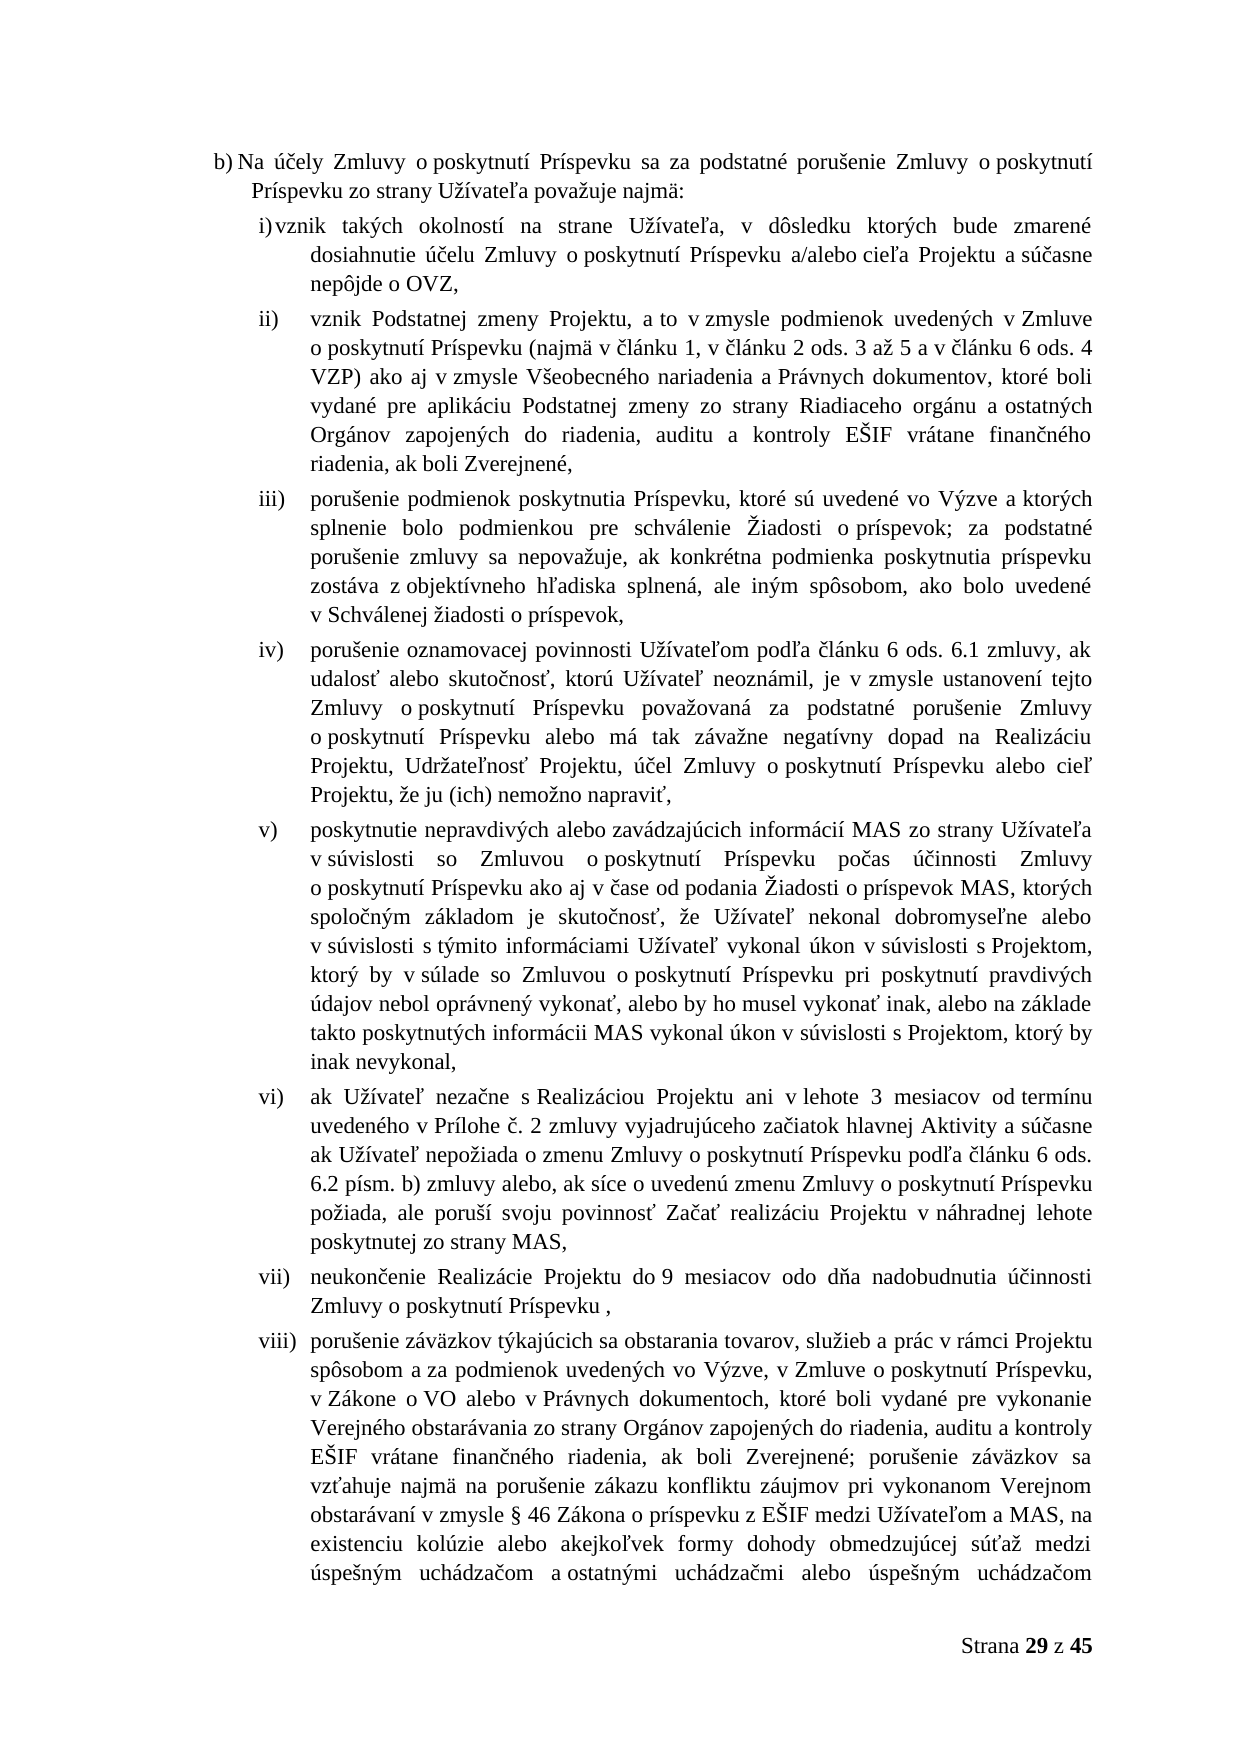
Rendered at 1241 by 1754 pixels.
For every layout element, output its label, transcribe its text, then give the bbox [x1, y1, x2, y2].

list neukončenie Realizácie Projektu do 9 mesiacov odo dňa nadobudnutia účinnosti Zmluvy o poskytnutí Príspevku , [258, 1263, 1092, 1318]
list porušenie podmienok poskytnutia Príspevku, ktoré sú uvedené vo Výzve a ktorých splnenie bolo podmienkou pre schválenie Žiadosti o príspevok; za podstatné porušenie zmluvy sa nepovažuje, ak konkrétna podmienka poskytnutia príspevku zostáva z objektívneho hľadiska splnená, ale iným spôsobom, ako bolo uvedené v Schválenej žiadosti o príspevok, [258, 485, 1092, 627]
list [258, 1327, 1092, 1585]
list vznik Podstatnej zmeny Projektu, a to v zmysle podmienok uvedených v Zmluve o poskytnutí Príspevku (najmä v článku 1, v článku 2 ods. 3 až 5 a v článku 6 ods. 4 VZP) ako aj v zmysle Všeobecného nariadenia a Právnych dokumentov, ktoré boli vydané pre aplikáciu Podstatnej zmeny zo strany Riadiaceho orgánu a ostatných Orgánov zapojených do riadenia, auditu a kontroly EŠIF vrátane finančného riadenia, ak boli Zverejnené, [258, 305, 1092, 476]
list ak Užívateľ nezačne s Realizáciou Projektu ani v lehote 3 mesiacov od termínu uvedeného v Prílohe č. 2 zmluvy vyjadrujúceho začiatok hlavnej Aktivity a súčasne ak Užívateľ nepožiada o zmenu Zmluvy o poskytnutí Príspevku podľa článku 6 ods. 6.2 písm. b) zmluvy alebo, ak síce o uvedenú zmenu Zmluvy o poskytnutí Príspevku požiada, ale poruší svoju povinnosť Začať realizáciu Projektu v náhradnej lehote poskytnutej zo strany MAS, [258, 1083, 1092, 1254]
list Na účely Zmluvy o poskytnutí Príspevku sa za podstatné porušenie Zmluvy o poskytnutí Príspevku zo strany Užívateľa považuje najmä: [214, 148, 1092, 203]
list vznik takých okolností na strane Užívateľa, v dôsledku ktorých bude zmarené dosiahnutie účelu Zmluvy o poskytnutí Príspevku a/alebo cieľa Projektu a súčasne nepôjde o OVZ, [258, 212, 1092, 296]
list poskytnutie nepravdivých alebo zavádzajúcich informácií MAS zo strany Užívateľa v súvislosti so Zmluvou o poskytnutí Príspevku počas účinnosti Zmluvy o poskytnutí Príspevku ako aj v čase od podania Žiadosti o príspevok MAS, ktorých spoločným základom je skutočnosť, že Užívateľ nekonal dobromyseľne alebo v súvislosti s týmito informáciami Užívateľ vykonal úkon v súvislosti s Projektom, ktorý by v súlade so Zmluvou o poskytnutí Príspevku pri poskytnutí pravdivých údajov nebol oprávnený vykonať, alebo by ho musel vykonať inak, alebo na základe takto poskytnutých informácii MAS vykonal úkon v súvislosti s Projektom, ktorý by inak nevykonal, [258, 816, 1092, 1074]
list porušenie oznamovacej povinnosti Užívateľom podľa článku 6 ods. 6.1 zmluvy, ak udalosť alebo skutočnosť, ktorú Užívateľ neoznámil, je v zmysle ustanovení tejto Zmluvy o poskytnutí Príspevku považovaná za podstatné porušenie Zmluvy o poskytnutí Príspevku alebo má tak závažne negatívny dopad na Realizáciu Projektu, Udržateľnosť Projektu, účel Zmluvy o poskytnutí Príspevku alebo cieľ Projektu, že ju (ich) nemožno napraviť, [258, 636, 1092, 807]
